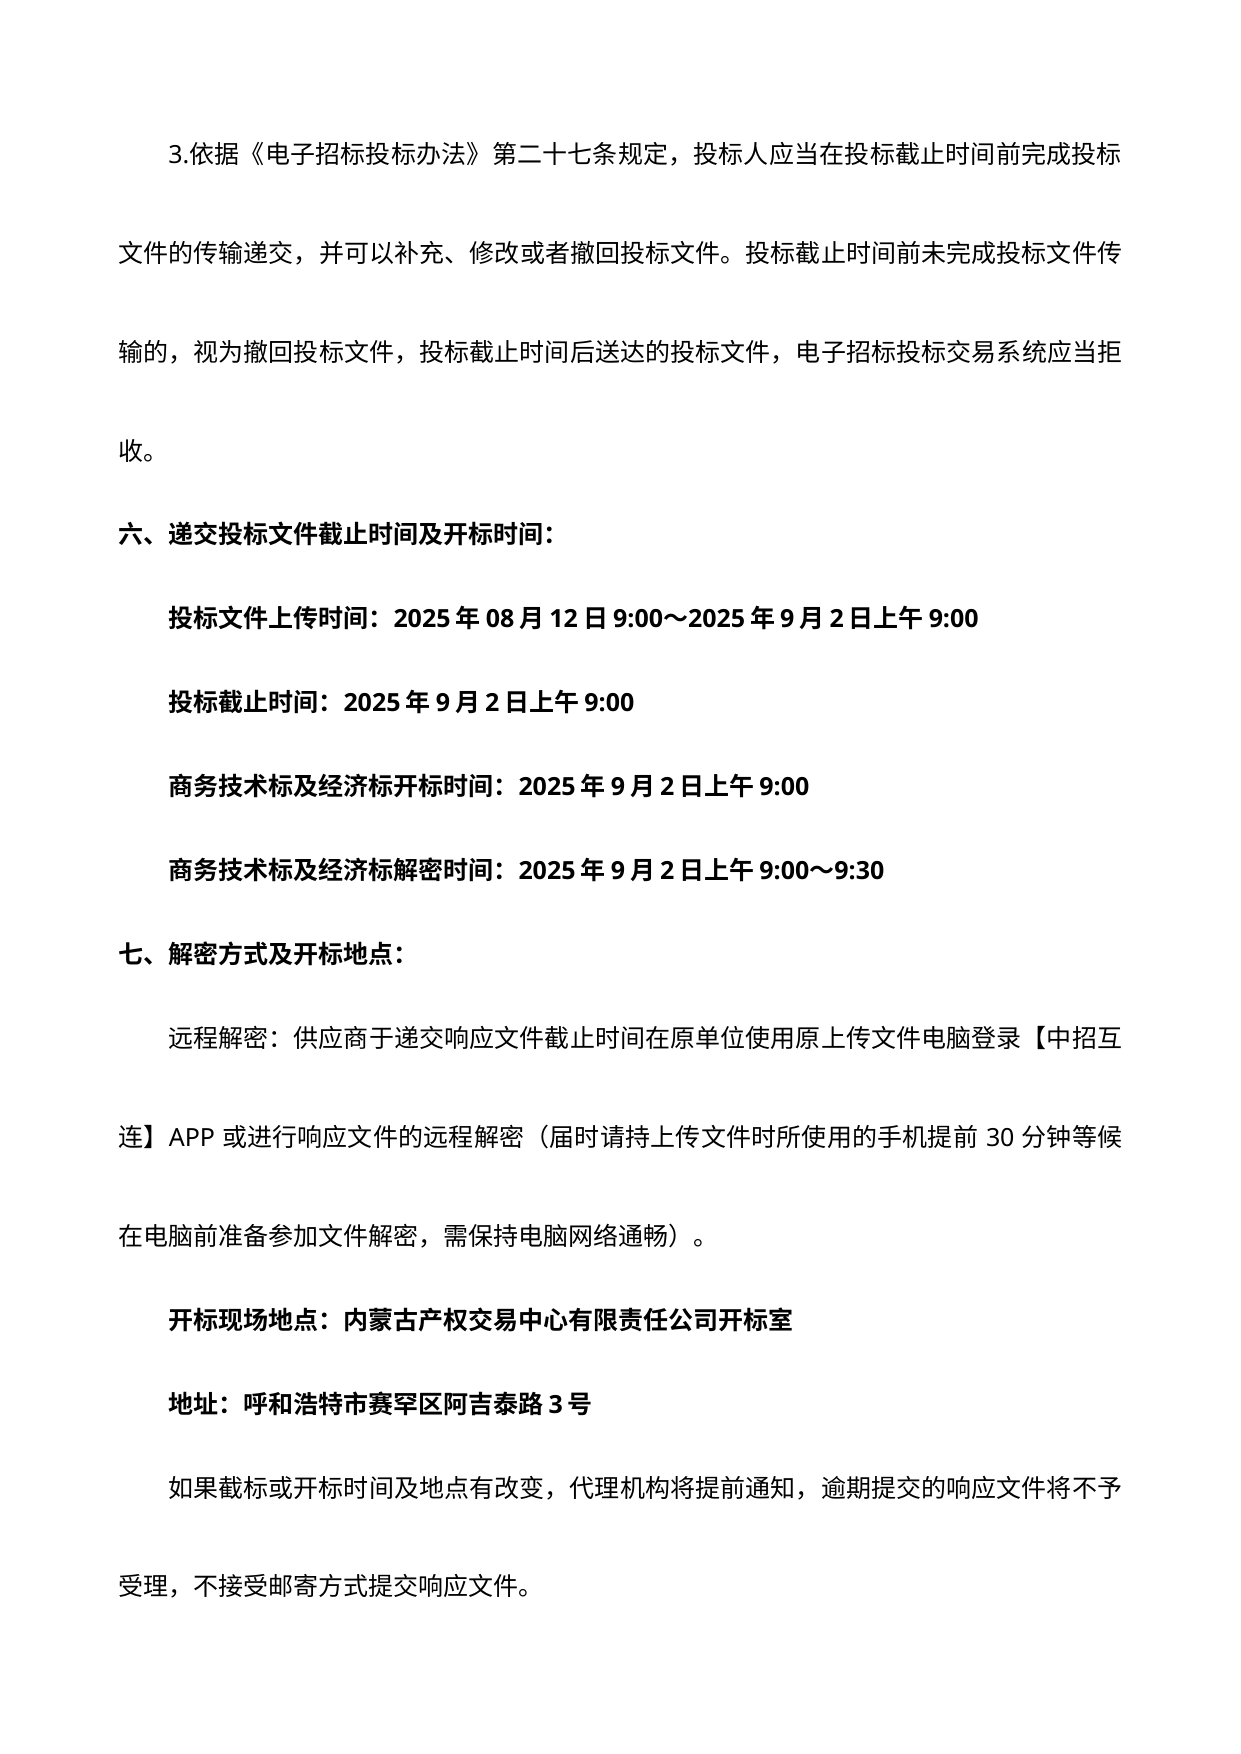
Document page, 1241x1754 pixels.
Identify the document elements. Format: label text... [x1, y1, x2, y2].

text 远程解密：供应商于递交响应文件截止时间在原单位使用原上传文件电脑登录【中招互连】APP 或进行响应文件的远程解密（届时请持上传文件时所使用的手机提前 30 分钟等候在电脑前准备参加文件解密，需保持电脑网络通畅）。 [118, 1004, 1122, 1267]
text 六、递交投标文件截止时间及开标时间： [118, 500, 1122, 566]
text 商务技术标及经济标解密时间：2025年9月2日上午9:00～9:30 [118, 836, 1122, 902]
text 3.依据《电子招标投标办法》第二十七条规定，投标人应当在投标截止时间前完成投标文件的传输递交，并可以补充、修改或者撤回投标文件。投标截止时间前未完成投标文件传输的，视为撤回投标文件，投标截止时间后送达的投标文件，电子招标投标交易系统应当拒收。 [118, 120, 1122, 482]
text 投标文件上传时间：2025年08月12日9:00～2025年9月2日上午9:00 [118, 584, 1122, 650]
text 七、解密方式及开标地点： [118, 920, 1122, 986]
text 地址：呼和浩特市赛罕区阿吉泰路3号 [118, 1369, 1122, 1435]
text 开标现场地点：内蒙古产权交易中心有限责任公司开标室 [118, 1285, 1122, 1351]
text 如果截标或开标时间及地点有改变，代理机构将提前通知，逾期提交的响应文件将不予受理，不接受邮寄方式提交响应文件。 [118, 1453, 1122, 1618]
text 投标截止时间：2025年9月2日上午9:00 [118, 668, 1122, 734]
text 商务技术标及经济标开标时间：2025年9月2日上午9:00 [118, 752, 1122, 818]
